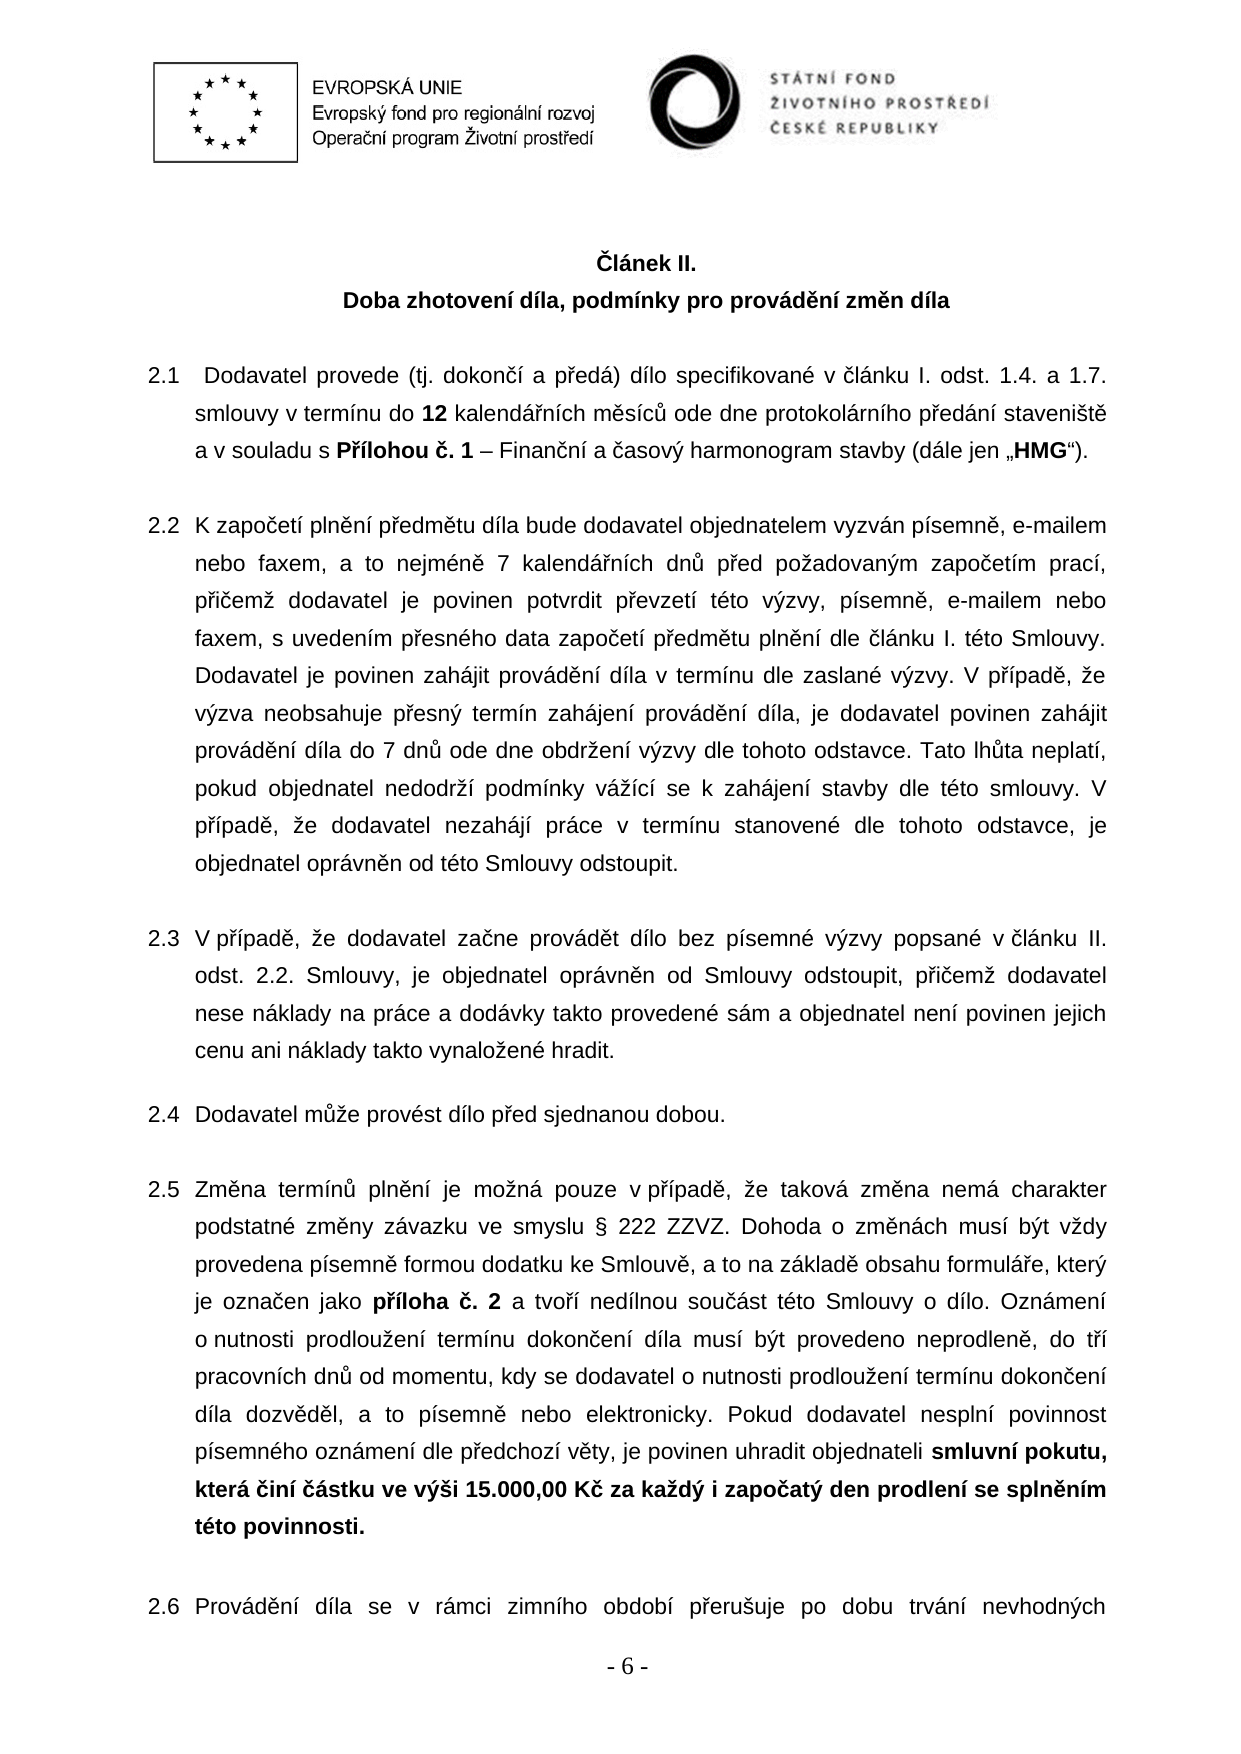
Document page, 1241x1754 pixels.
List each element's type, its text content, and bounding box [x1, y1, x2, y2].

text Doba zhotovení díla, podmínky pro provádění změn díla [185, 276, 1107, 313]
picture [621, 44, 1016, 164]
list Změna termínů plnění je možná pouze v případě, že taková změna nemá charakter podstatné změny závazku ve smyslu § 222 ZZVZ. Dohoda o změnách musí být vždy provedena písemně formou dodatku ke Smlouvě, a to na základě obsahu formuláře, který je označen jako příloha č. 2 a tvoří nedílnou součást této Smlouvy o dílo. Oznámení o nutnosti prodloužení termínu dokončení díla musí být provedeno neprodleně, do tří pracovních dnů od momentu, kdy se dodavatel o nutnosti prodloužení termínu dokončení díla dozvěděl, a to písemně nebo elektronicky. Pokud dodavatel nesplní povinnost písemného oznámení dle předchozí věty, je povinen uhradit objednateli smluvní pokutu, která činí částku ve výši 15.000,00 Kč za každý i započatý den prodlení se splněním této povinnosti. [148, 1165, 1107, 1540]
list Dodavatel může provést dílo před sjednanou dobou. [148, 1090, 1107, 1127]
list Dodavatel provede (tj. dokončí a předá) dílo specifikované v článku I. odst. 1.4. a 1.7. smlouvy v termínu do 12 kalendářních měsíců ode dne protokolárního předání staveniště a v souladu s Přílohou č. 1 – Finanční a časový harmonogram stavby (dále jen „HMG“). [148, 351, 1107, 463]
list V případě, že dodavatel začne provádět dílo bez písemné výzvy popsané v článku II. odst. 2.2. Smlouvy, je objednatel oprávněn od Smlouvy odstoupit, přičemž dodavatel nese náklady na práce a dodávky takto provedené sám a objednatel není povinen jejich cenu ani náklady takto vynaložené hradit. [148, 913, 1107, 1063]
picture [147, 55, 609, 164]
text Článek II. [185, 238, 1107, 276]
list K započetí plnění předmětu díla bude dodavatel objednatelem vyzván písemně, e-mailem nebo faxem, a to nejméně 7 kalendářních dnů před požadovaným započetím prací, přičemž dodavatel je povinen potvrdit převzetí této výzvy, písemně, e-mailem nebo faxem, s uvedením přesného data započetí předmětu plnění dle článku I. této Smlouvy. Dodavatel je povinen zahájit provádění díla v termínu dle zaslané výzvy. V případě, že výzva neobsahuje přesný termín zahájení provádění díla, je dodavatel povinen zahájit provádění díla do 7 dnů ode dne obdržení výzvy dle tohoto odstavce. Tato lhůta neplatí, pokud objednatel nedodrží podmínky vážící se k zahájení stavby dle této smlouvy. V případě, že dodavatel nezahájí práce v termínu stanovené dle tohoto odstavce, je objednatel oprávněn od této Smlouvy odstoupit. [148, 501, 1107, 876]
